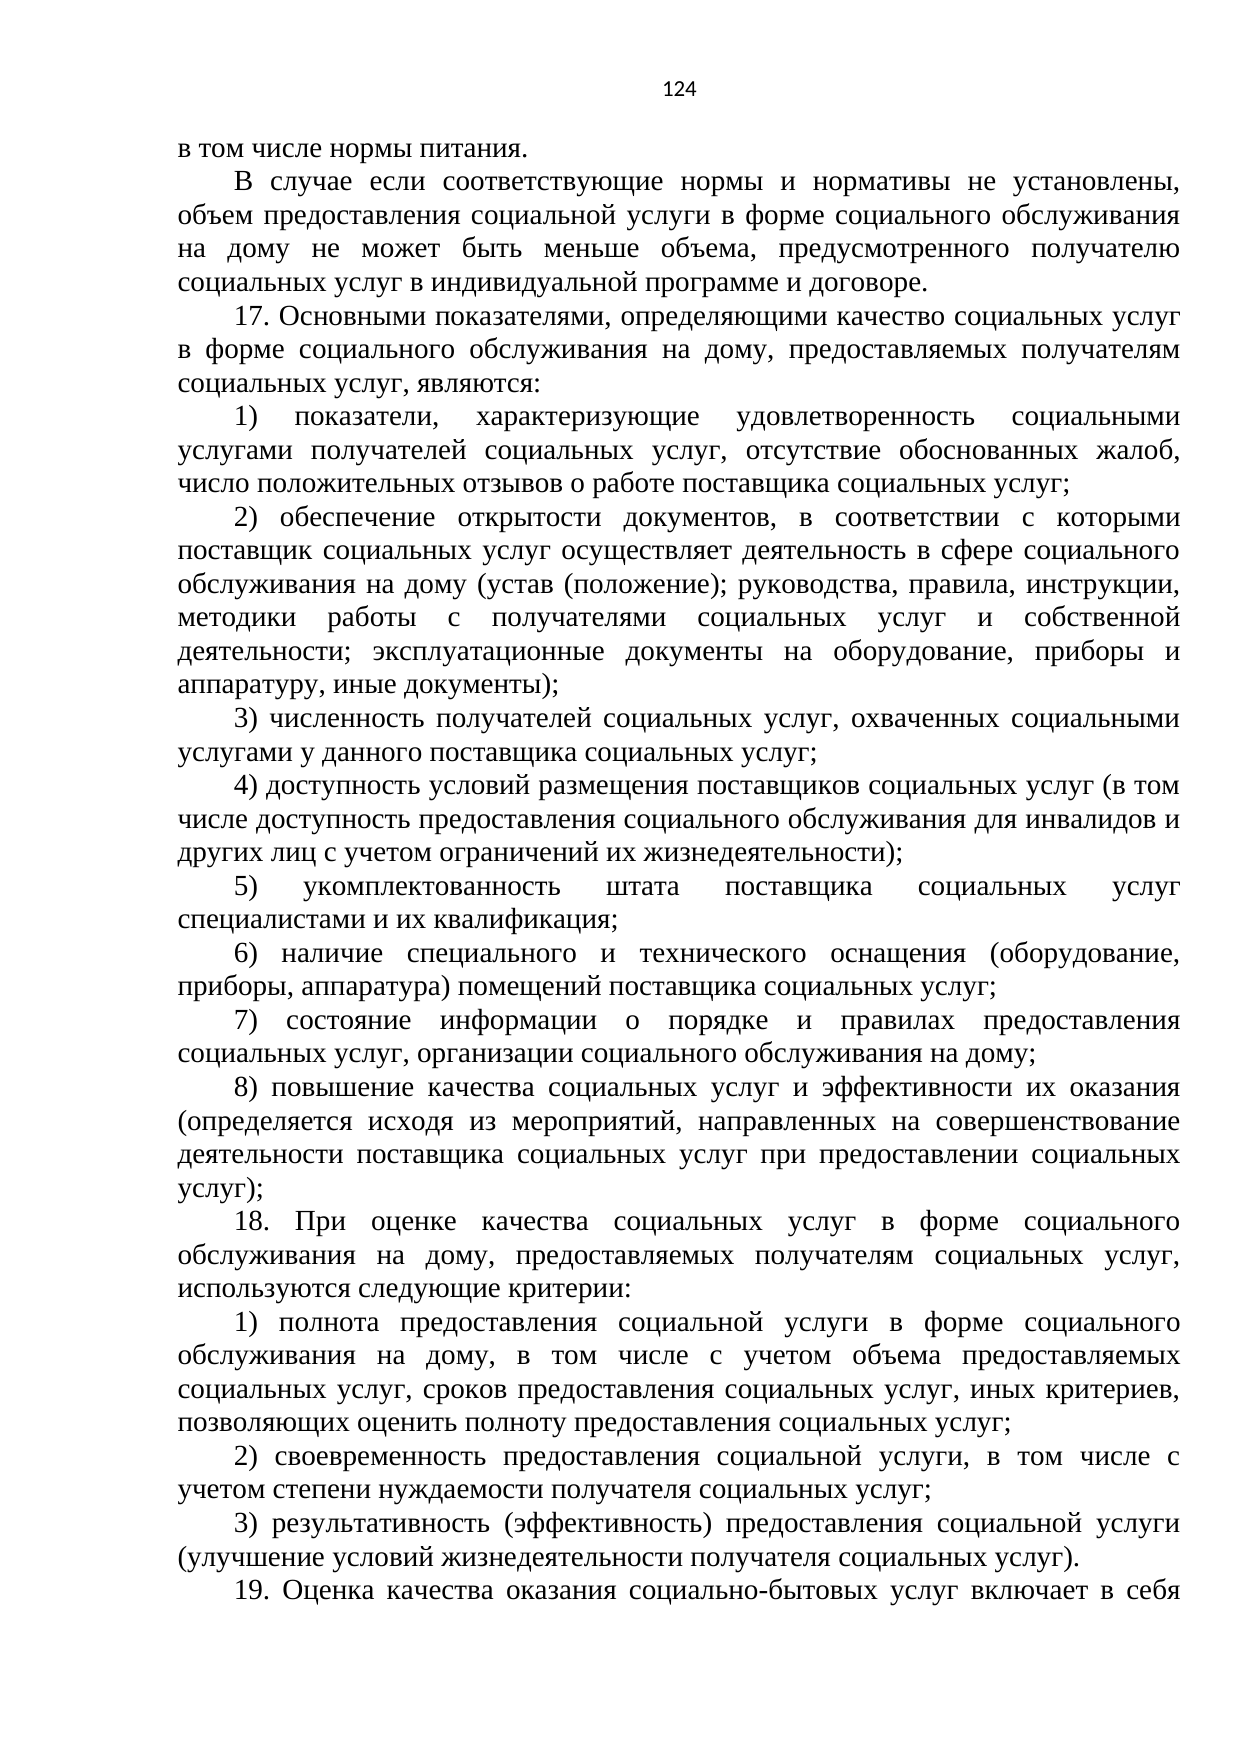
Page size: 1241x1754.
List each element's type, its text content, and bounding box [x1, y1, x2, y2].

text 5) укомплектованность штата поставщика социальных услуг специалистами и их квалификация; [177, 868, 1181, 935]
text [177, 130, 1181, 163]
text В случае если соответствующие нормы и нормативы не установлены, объем предоставления социальной услуги в форме социального обслуживания на дому не может быть меньше объема, предусмотренного получателю социальных услуг в индивидуальной программе и договоре. [177, 163, 1181, 298]
text 3) результативность (эффективность) предоставления социальной услуги (улучшение условий жизнедеятельности получателя социальных услуг). [177, 1505, 1181, 1572]
text 7) состояние информации о порядке и правилах предоставления социальных услуг, организации социального обслуживания на дому; [177, 1002, 1181, 1069]
text 17. Основными показателями, определяющими качество социальных услуг в форме социального обслуживания на дому, предоставляемых получателям социальных услуг, являются: [177, 298, 1181, 398]
text 1) полнота предоставления социальной услуги в форме социального обслуживания на дому, в том числе с учетом объема предоставляемых социальных услуг, сроков предоставления социальных услуг, иных критериев, позволяющих оценить полноту предоставления социальных услуг; [177, 1304, 1181, 1438]
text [177, 1572, 1181, 1606]
text 3) численность получателей социальных услуг, охваченных социальными услугами у данного поставщика социальных услуг; [177, 700, 1181, 767]
text 6) наличие специального и технического оснащения (оборудование, приборы, аппаратура) помещений поставщика социальных услуг; [177, 935, 1181, 1002]
text 18. При оценке качества социальных услуг в форме социального обслуживания на дому, предоставляемых получателям социальных услуг, используются следующие критерии: [177, 1203, 1181, 1304]
text 1) показатели, характеризующие удовлетворенность социальными услугами получателей социальных услуг, отсутствие обоснованных жалоб, число положительных отзывов о работе поставщика социальных услуг; [177, 398, 1181, 499]
text 2) обеспечение открытости документов, в соответствии с которыми поставщик социальных услуг осуществляет деятельность в сфере социального обслуживания на дому (устав (положение); руководства, правила, инструкции, методики работы с получателями социальных услуг и собственной деятельности; эксплуатационные документы на оборудование, приборы и аппаратуру, иные документы); [177, 499, 1181, 700]
text 2) своевременность предоставления социальной услуги, в том числе с учетом степени нуждаемости получателя социальных услуг; [177, 1438, 1181, 1505]
text 8) повышение качества социальных услуг и эффективности их оказания (определяется исходя из мероприятий, направленных на совершенствование деятельности поставщика социальных услуг при предоставлении социальных услуг); [177, 1069, 1181, 1203]
text 4) доступность условий размещения поставщиков социальных услуг (в том числе доступность предоставления социального обслуживания для инвалидов и других лиц с учетом ограничений их жизнедеятельности); [177, 767, 1181, 868]
